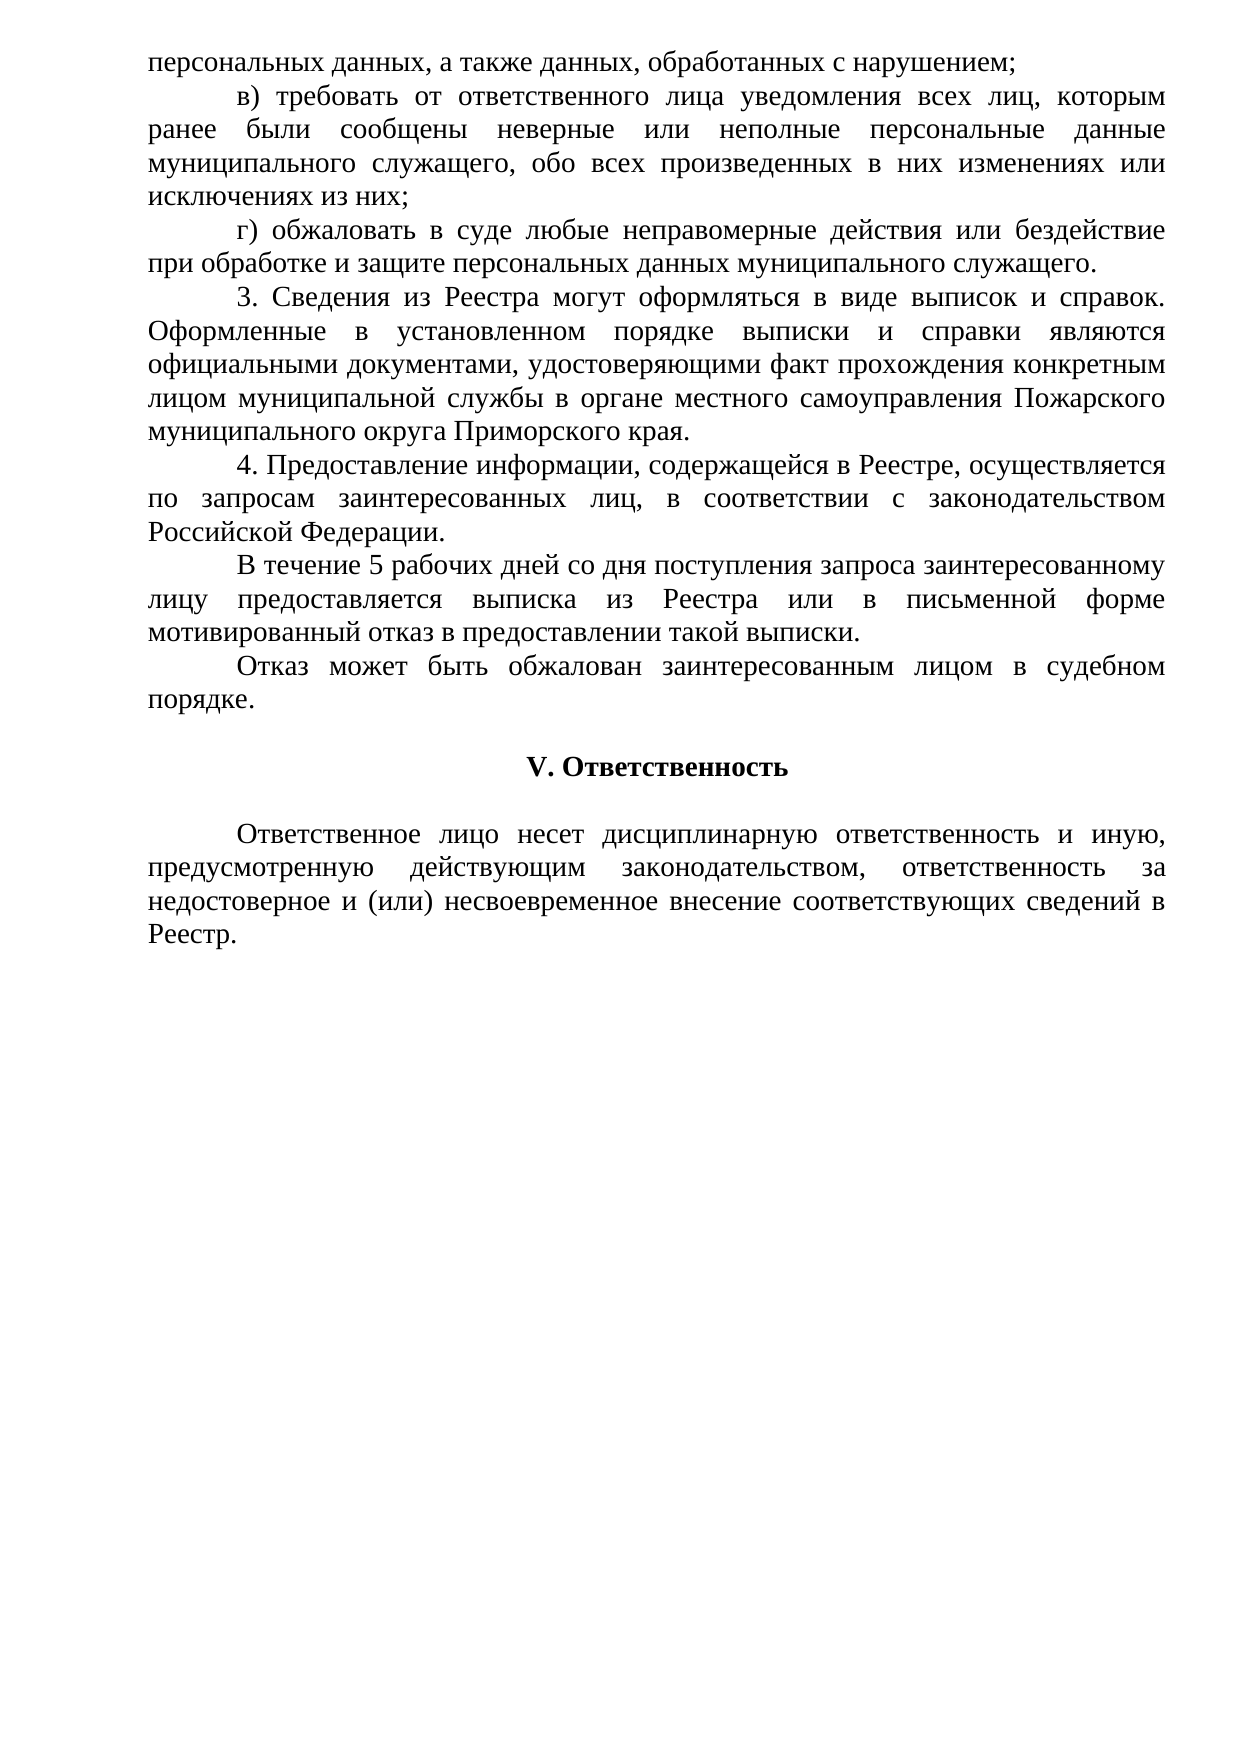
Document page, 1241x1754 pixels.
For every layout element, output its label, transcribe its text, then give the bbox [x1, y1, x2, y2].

text 4. Предоставление информации, содержащейся в Реестре, осуществляется по запросам заинтересованных лиц, в соответствии с законодательством Российской Федерации. [148, 447, 1167, 547]
text г) обжаловать в суде любые неправомерные действия или бездействие при обработке и защите персональных данных муниципального служащего. [148, 212, 1167, 279]
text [148, 44, 1167, 78]
text Ответственное лицо несет дисциплинарную ответственность и иную, предусмотренную действующим законодательством, ответственность за недостоверное и (или) несвоевременное внесение соответствующих сведений в Реестр. [148, 816, 1167, 950]
text Отказ может быть обжалован заинтересованным лицом в судебном порядке. [148, 648, 1167, 715]
text в) требовать от ответственного лица уведомления всех лиц, которым ранее были сообщены неверные или неполные персональные данные муниципального служащего, обо всех произведенных в них изменениях или исключениях из них; [148, 78, 1167, 212]
text В течение 5 рабочих дней со дня поступления запроса заинтересованному лицу предоставляется выписка из Реестра или в письменной форме мотивированный отказ в предоставлении такой выписки. [148, 547, 1167, 648]
text 3. Сведения из Реестра могут оформляться в виде выписок и справок. Оформленные в установленном порядке выписки и справки являются официальными документами, удостоверяющими факт прохождения конкретным лицом муниципальной службы в органе местного самоуправления Пожарского муниципального округа Приморского края. [148, 279, 1167, 447]
title V. Ответственность [148, 749, 1167, 782]
